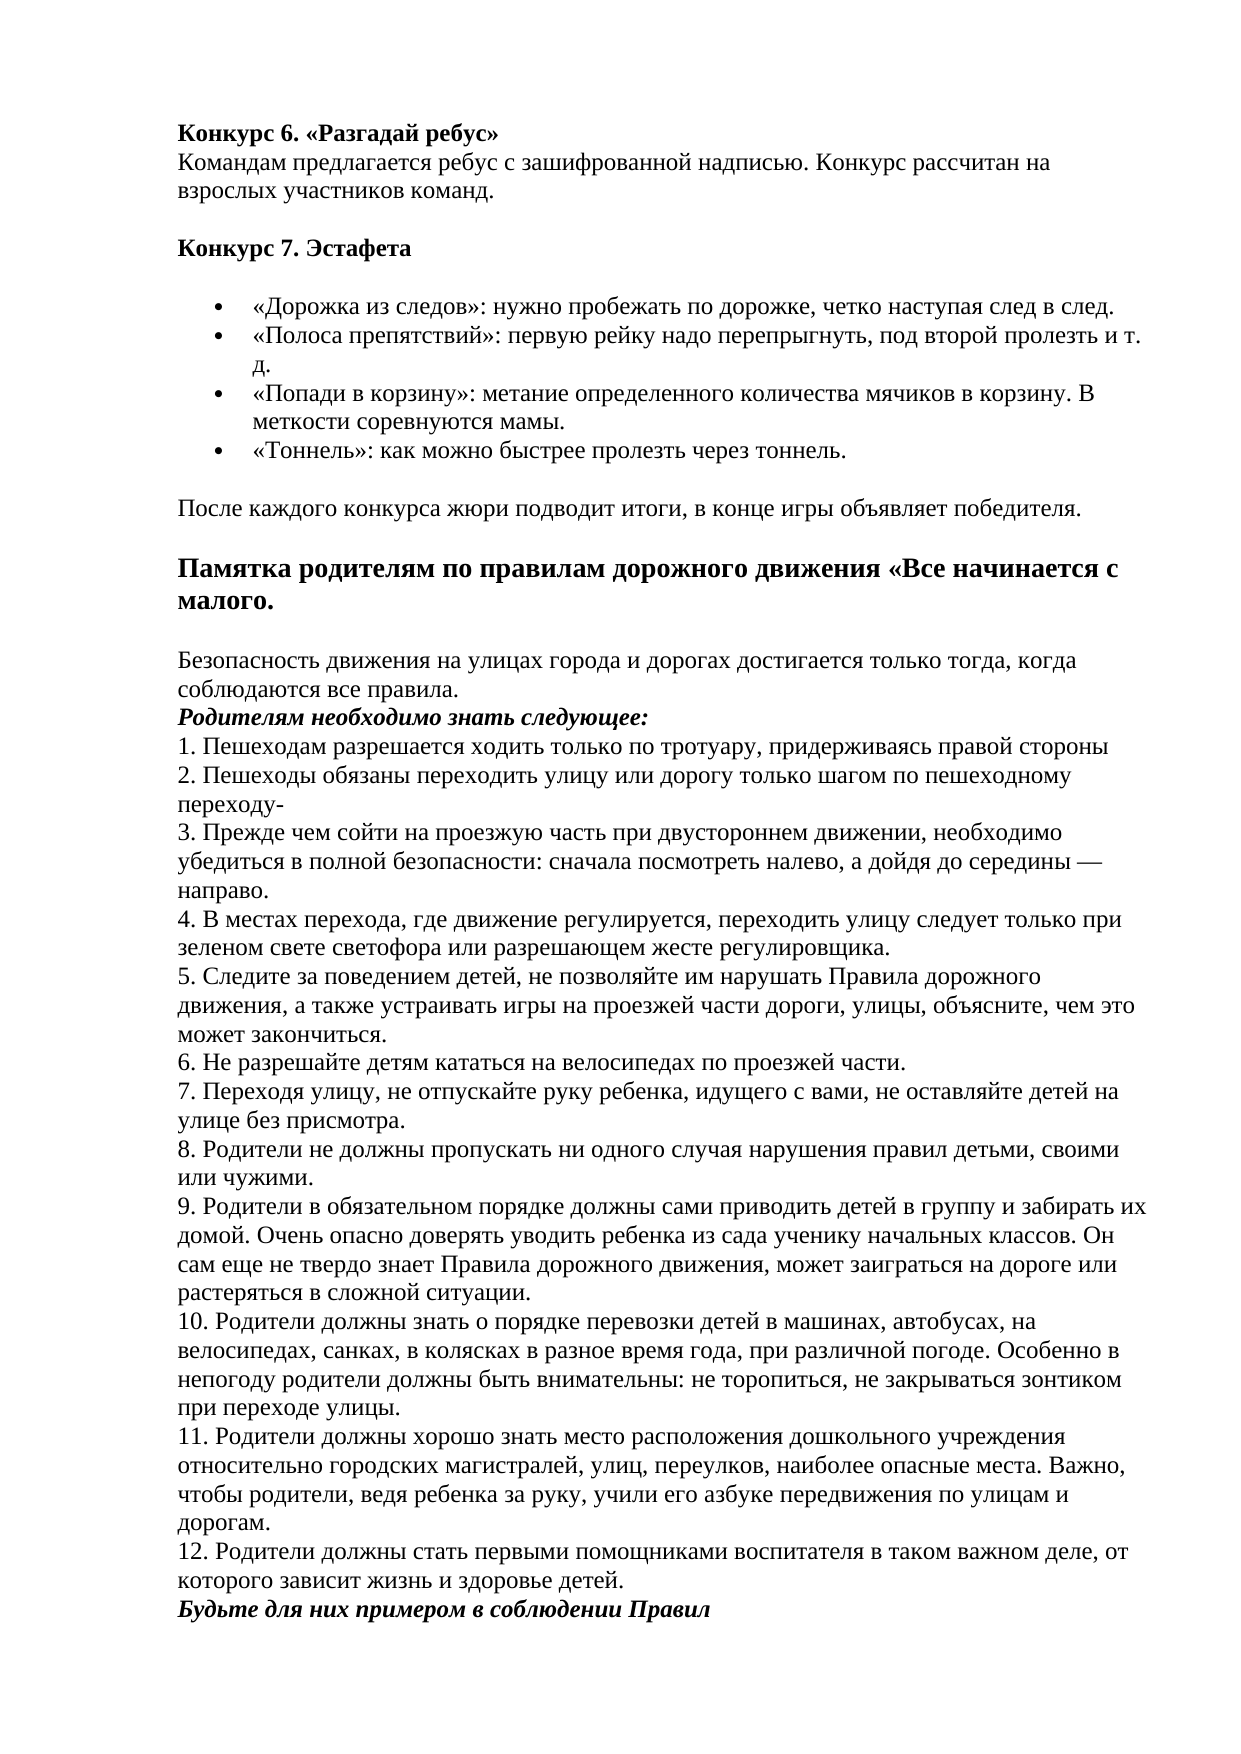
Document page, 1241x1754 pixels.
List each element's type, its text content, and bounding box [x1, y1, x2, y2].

text Конкурс 6. «Разгадай ребус» Командам предлагается ребус с зашифрованной надписью. Конкурс рассчитан на взрослых участников команд. [177, 118, 1152, 204]
text После каждого конкурса жюри подводит итоги, в конце игры объявляет победителя. [177, 493, 1152, 522]
text Памятка родителям по правилам дорожного движения «Все начинается с малого. [177, 551, 1152, 616]
list «Тоннель»: как можно быстрее пролезть через тоннель. [215, 435, 1152, 464]
text Конкурс 7. Эстафета [177, 233, 1152, 262]
list «Полоса препятствий»: первую рейку надо перепрыгнуть, под второй пролезть и т. д. [215, 320, 1152, 378]
list «Попади в корзину»: метание определенного количества мячиков в корзину. В меткости соревнуются мамы. [215, 378, 1152, 435]
list «Дорожка из следов»: нужно пробежать по дорожке, четко наступая след в след. [215, 291, 1152, 320]
text Безопасность движения на улицах города и дорогах достигается только тогда, когда соблюдаются все правила. Родителям необходимо знать следующее: 1. Пешеходам разрешается ходить только по тротуару, придерживаясь правой стороны 2. Пешеходы обязаны переходить улицу или дорогу только шагом по пешеходному переходу- 3. Прежде чем сойти на проезжую часть при двустороннем движении, необходимо убедиться в полной безопасности: сначала посмотреть налево, а дойдя до середины — направо. 4. В местах перехода, где движение регулируется, переходить улицу следует только при зеленом свете светофора или разрешающем жесте регулировщика. 5. Следите за поведением детей, не позволяйте им нарушать Правила дорожного движения, а также устраивать игры на проезжей части дороги, улицы, объясните, чем это может закончиться. 6. Не разрешайте детям кататься на велосипедах по проезжей части. 7. Переходя улицу, не отпускайте руку ребенка, идущего с вами, не оставляйте детей на улице без присмотра. 8. Родители не должны пропускать ни одного случая нарушения правил детьми, своими или чужими. 9. Родители в обязательном порядке должны сами приводить детей в группу и забирать их домой. Очень опасно доверять уводить ребенка из сада ученику начальных классов. Он сам еще не твердо знает Правила дорожного движения, может заиграться на дороге или растеряться в сложной ситуации. 10. Родители должны знать о порядке перевозки детей в машинах, автобусах, на велосипедах, санках, в колясках в разное время года, при различной погоде. Особенно в непогоду родители должны быть внимательны: не торопиться, не закрываться зонтиком при переходе улицы. 11. Родители должны хорошо знать место расположения дошкольного учреждения относительно городских магистралей, улиц, переулков, наиболее опасные места. Важно, чтобы родители, ведя ребенка за руку, учили его азбуке передвижения по улицам и дорогам. 12. Родители должны стать первыми помощниками воспитателя в таком важном деле, от которого зависит жизнь и здоровье детей. Будьте для них примером в соблюдении Правил [177, 645, 1152, 1622]
